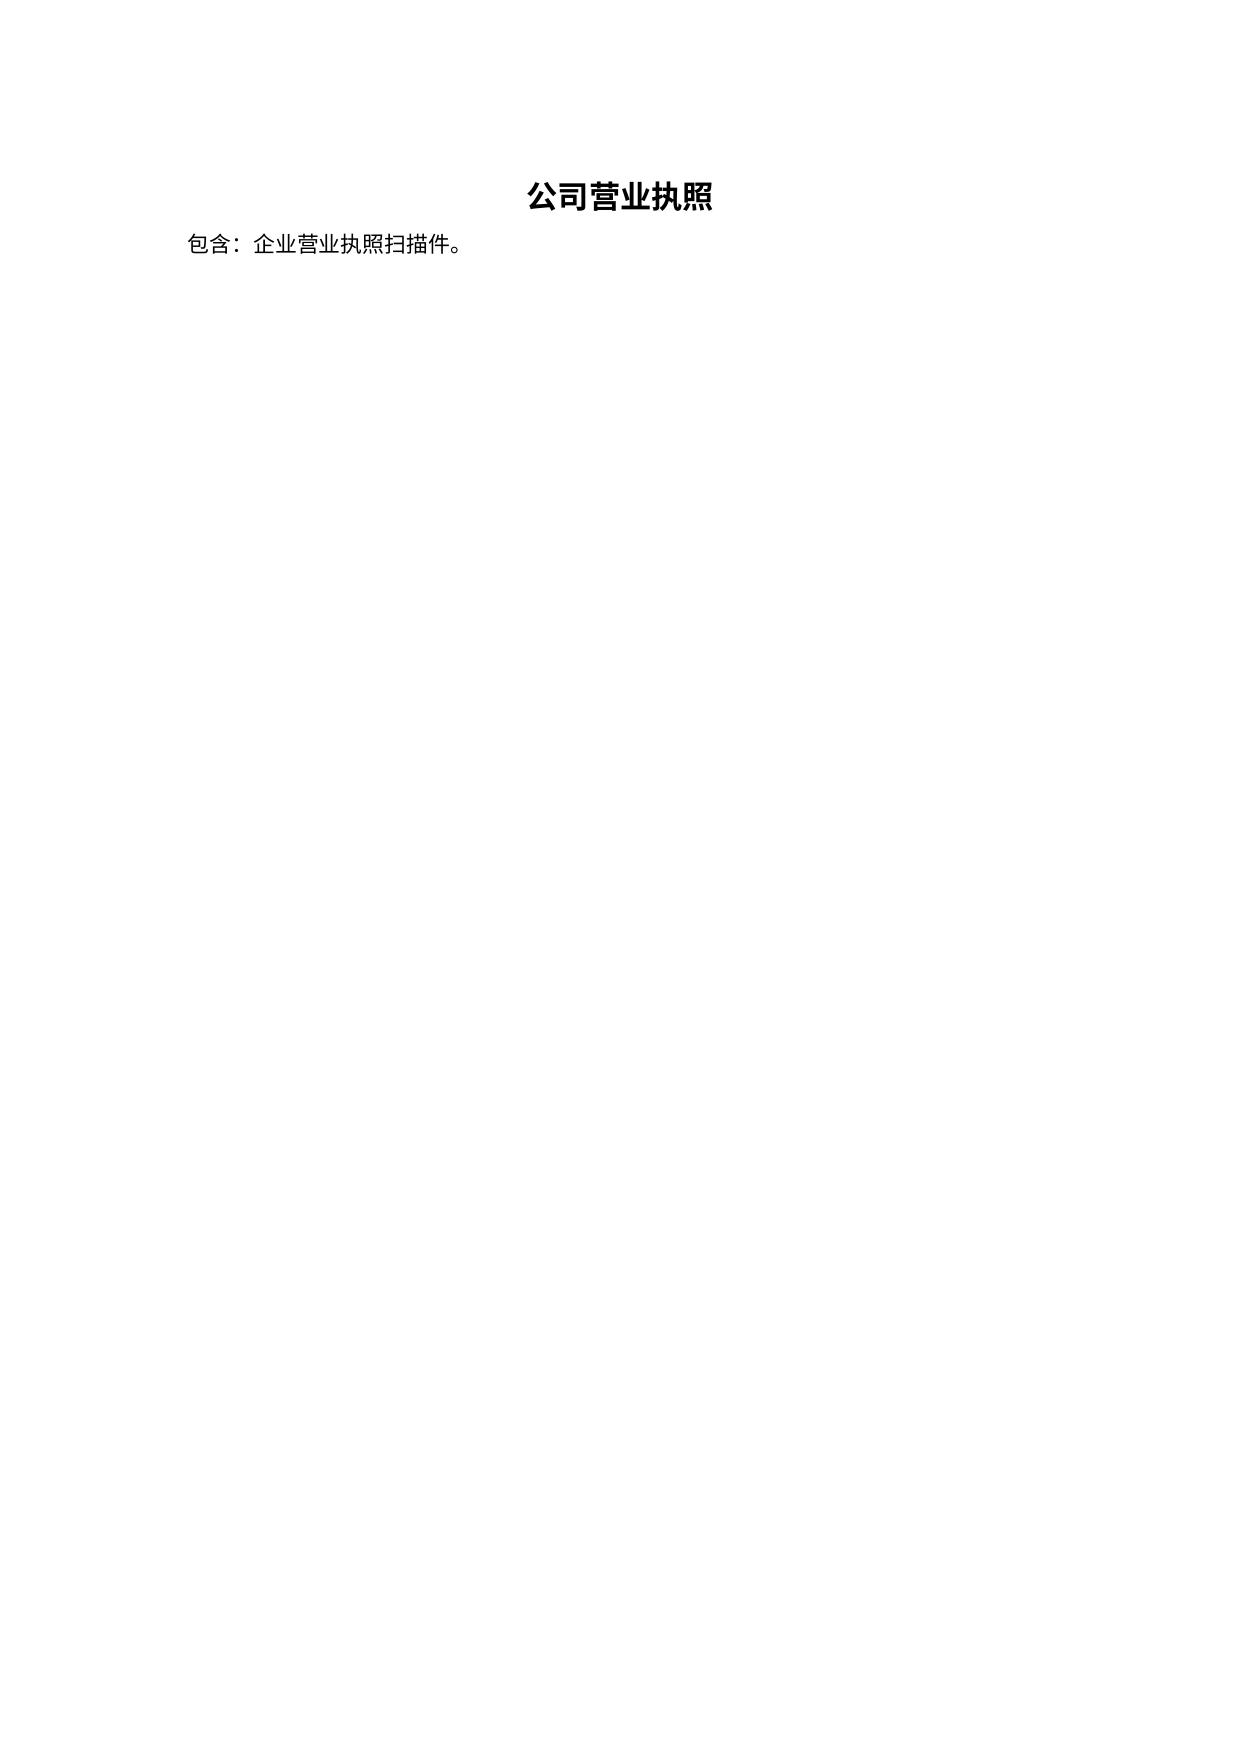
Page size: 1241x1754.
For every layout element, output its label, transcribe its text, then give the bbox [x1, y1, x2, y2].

text 包含：企业营业执照扫描件。 [187, 227, 1053, 259]
text 公司营业执照 [187, 162, 1053, 227]
